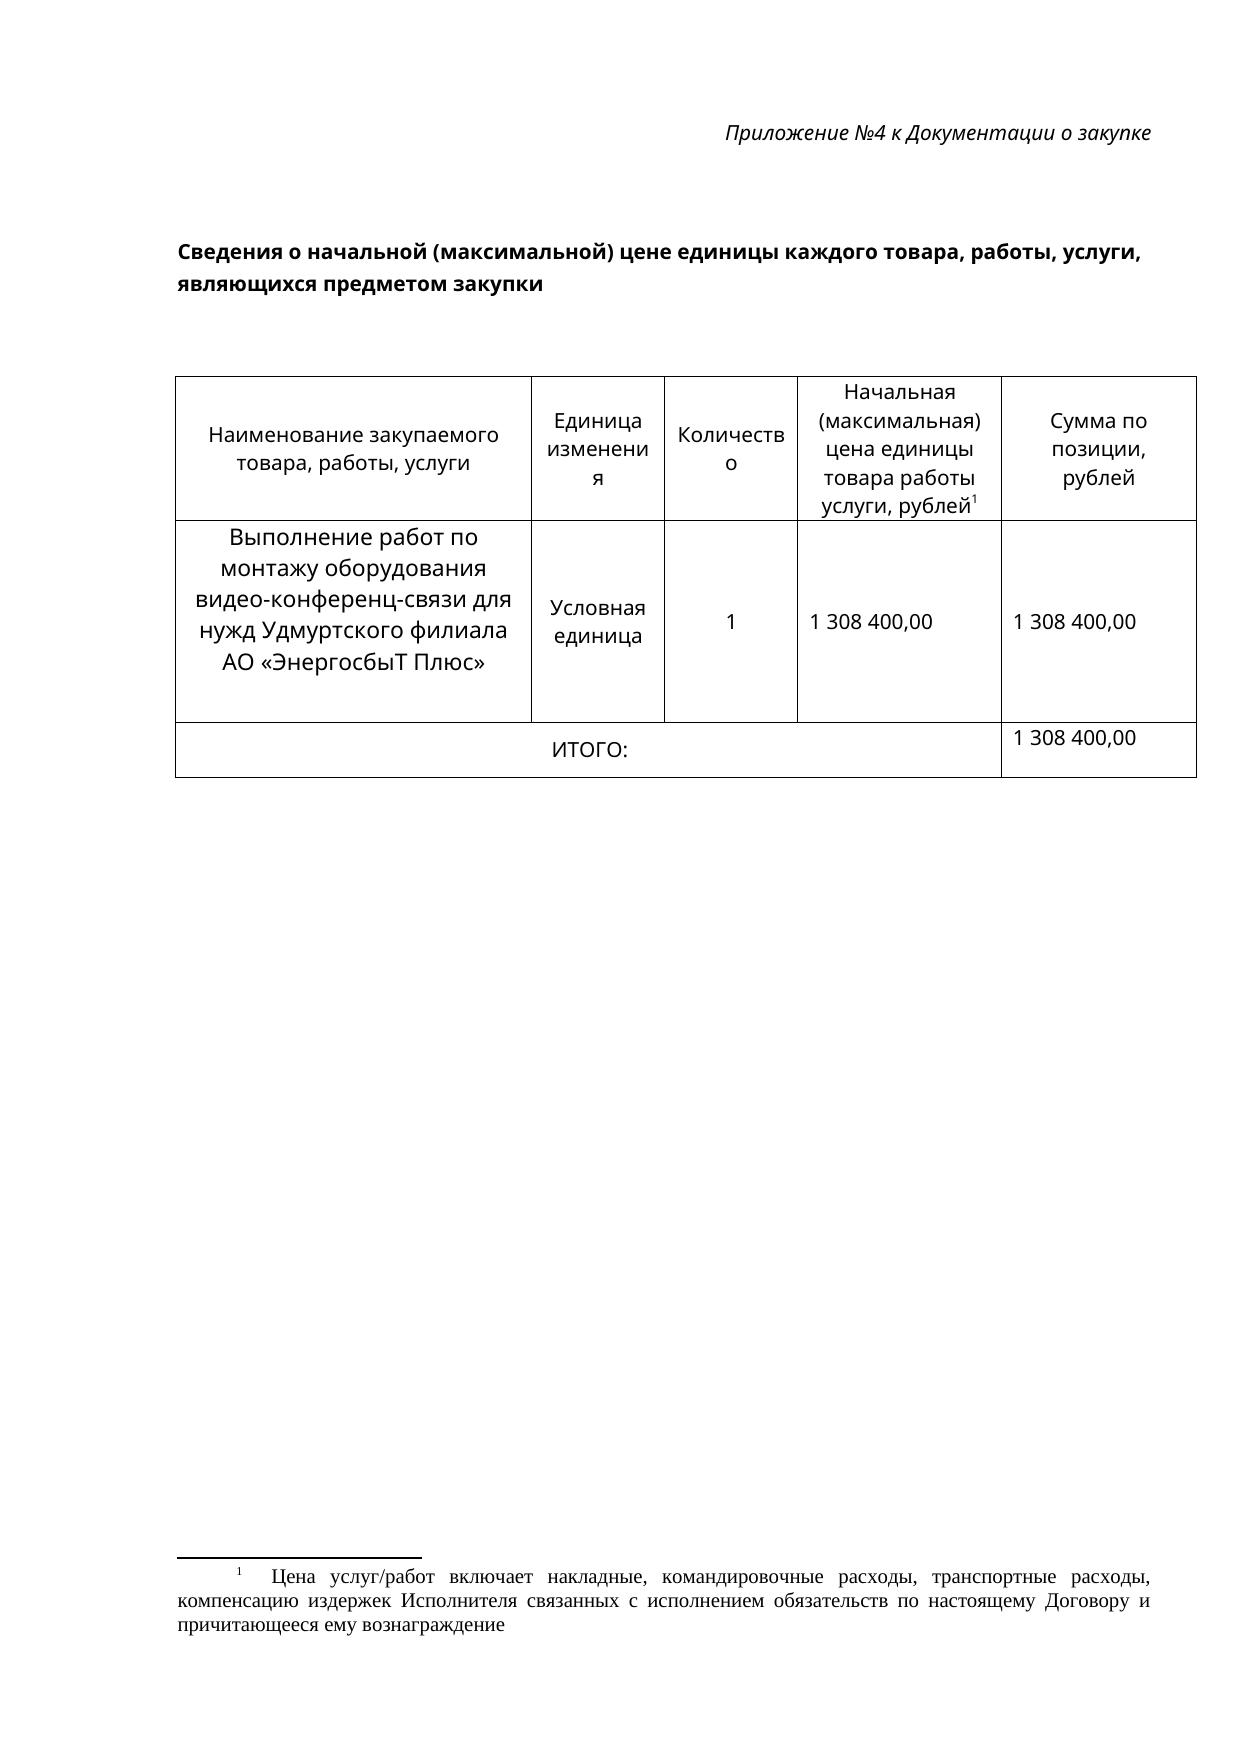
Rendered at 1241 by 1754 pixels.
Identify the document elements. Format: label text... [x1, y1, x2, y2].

table_cell 1 308 400,00 [1002, 723, 1196, 777]
table_header Начальная (максимальная) цена единицы товара работы услуги, рублей [798, 377, 1001, 519]
table_cell Выполнение работ по монтажу оборудования видео-конференц-связи для нужд Удмуртского филиала АО «ЭнергосбыТ Плюс» [176, 521, 531, 722]
table_cell ИТОГО: [176, 723, 1001, 777]
table_cell Условная единица [532, 521, 664, 722]
table_header Наименование закупаемого товара, работы, услуги [176, 377, 531, 519]
list Приложение №4 к Документации о закупке [252, 118, 1152, 147]
table_header Единица изменения [532, 377, 664, 519]
text Сведения о начальной (максимальной) цене единицы каждого товара, работы, услуги, являющихся предметом закупки [177, 237, 1152, 298]
table_cell 1 308 400,00 [1002, 521, 1196, 722]
table_cell 1 308 400,00 [798, 521, 1001, 722]
table_header Количество [665, 377, 797, 519]
table_cell 1 [665, 521, 797, 722]
table_header Сумма по позиции, рублей [1002, 377, 1196, 519]
